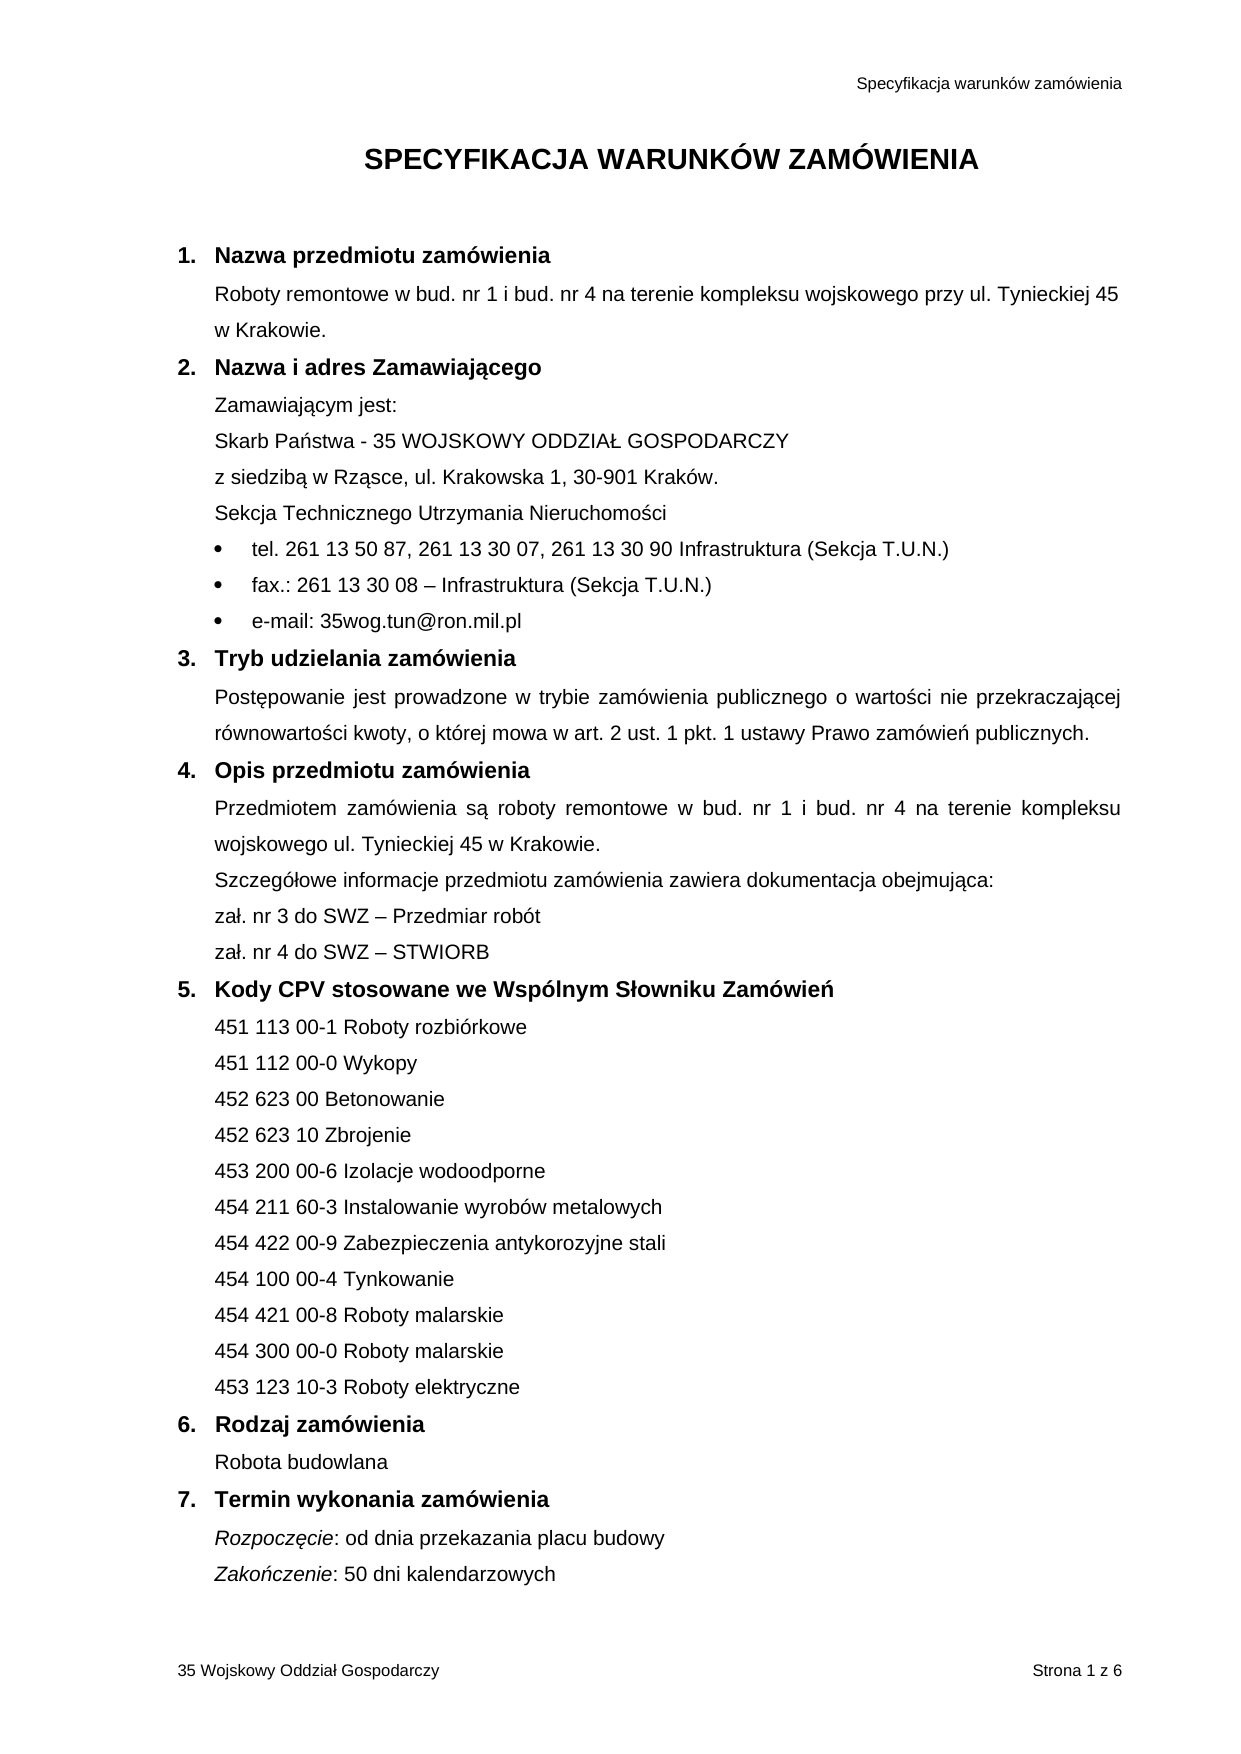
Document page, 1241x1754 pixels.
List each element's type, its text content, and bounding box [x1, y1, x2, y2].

text Rozpoczęcie: od dnia przekazania placu budowy [214, 1525, 1122, 1549]
text 453 123 10-3 Roboty elektryczne [214, 1374, 1122, 1398]
list Termin wykonania zamówienia [177, 1486, 1122, 1512]
text Sekcja Technicznego Utrzymania Nieruchomości [214, 501, 1122, 525]
text z siedzibą w Rząsce, ul. Krakowska 1, 30-901 Kraków. [214, 465, 1122, 489]
text Przedmiotem zamówienia są roboty remontowe w bud. nr 1 i bud. nr 4 na terenie kompleksu wojskowego ul. Tynieckiej 45 w Krakowie. [214, 796, 1122, 856]
list Nazwa przedmiotu zamówienia [177, 242, 1122, 269]
list Tryb udzielania zamówienia [177, 645, 1122, 672]
text Zakończenie: 50 dni kalendarzowych [214, 1561, 1122, 1585]
list tel. 261 13 50 87, 261 13 30 07, 261 13 30 90 Infrastruktura (Sekcja T.U.N.) [214, 537, 1122, 561]
list Opis przedmiotu zamówienia [177, 757, 1122, 783]
list Kody CPV stosowane we Wspólnym Słowniku Zamówień [177, 976, 1122, 1002]
text 452 623 10 Zbrojenie [214, 1123, 1122, 1147]
text Robota budowlana [214, 1450, 1122, 1474]
text 454 422 00-9 Zabezpieczenia antykorozyjne stali [214, 1231, 1122, 1255]
text Szczegółowe informacje przedmiotu zamówienia zawiera dokumentacja obejmująca: [214, 868, 1122, 892]
list Rodzaj zamówienia [177, 1411, 1122, 1437]
list fax.: 261 13 30 08 – Infrastruktura (Sekcja T.U.N.) [214, 573, 1122, 597]
list e-mail: 35wog.tun@ron.mil.pl [214, 609, 1122, 633]
text Skarb Państwa - 35 WOJSKOWY ODDZIAŁ GOSPODARCZY [214, 429, 1122, 453]
text Roboty remontowe w bud. nr 1 i bud. nr 4 na terenie kompleksu wojskowego przy ul. Tynieckiej 45 w Krakowie. [214, 282, 1122, 342]
text 452 623 00 Betonowanie [214, 1087, 1122, 1111]
text 454 421 00-8 Roboty malarskie [214, 1303, 1122, 1327]
text SPECYFIKACJA WARUNKÓW ZAMÓWIENIA [177, 142, 1122, 175]
list Nazwa i adres Zamawiającego [177, 354, 1122, 380]
text Zamawiającym jest: [214, 393, 1122, 417]
text zał. nr 3 do SWZ – Przedmiar robót [214, 904, 1122, 928]
text 453 200 00-6 Izolacje wodoodporne [214, 1159, 1122, 1183]
text 454 300 00-0 Roboty malarskie [214, 1339, 1122, 1363]
text 451 113 00-1 Roboty rozbiórkowe [214, 1015, 1122, 1039]
text zał. nr 4 do SWZ – STWIORB [214, 940, 1122, 964]
text 454 211 60-3 Instalowanie wyrobów metalowych [214, 1195, 1122, 1219]
text 454 100 00-4 Tynkowanie [214, 1267, 1122, 1291]
text Postępowanie jest prowadzone w trybie zamówienia publicznego o wartości nie przekraczającej równowartości kwoty, o której mowa w art. 2 ust. 1 pkt. 1 ustawy Prawo zamówień publicznych. [214, 685, 1122, 744]
text 451 112 00-0 Wykopy [214, 1051, 1122, 1075]
